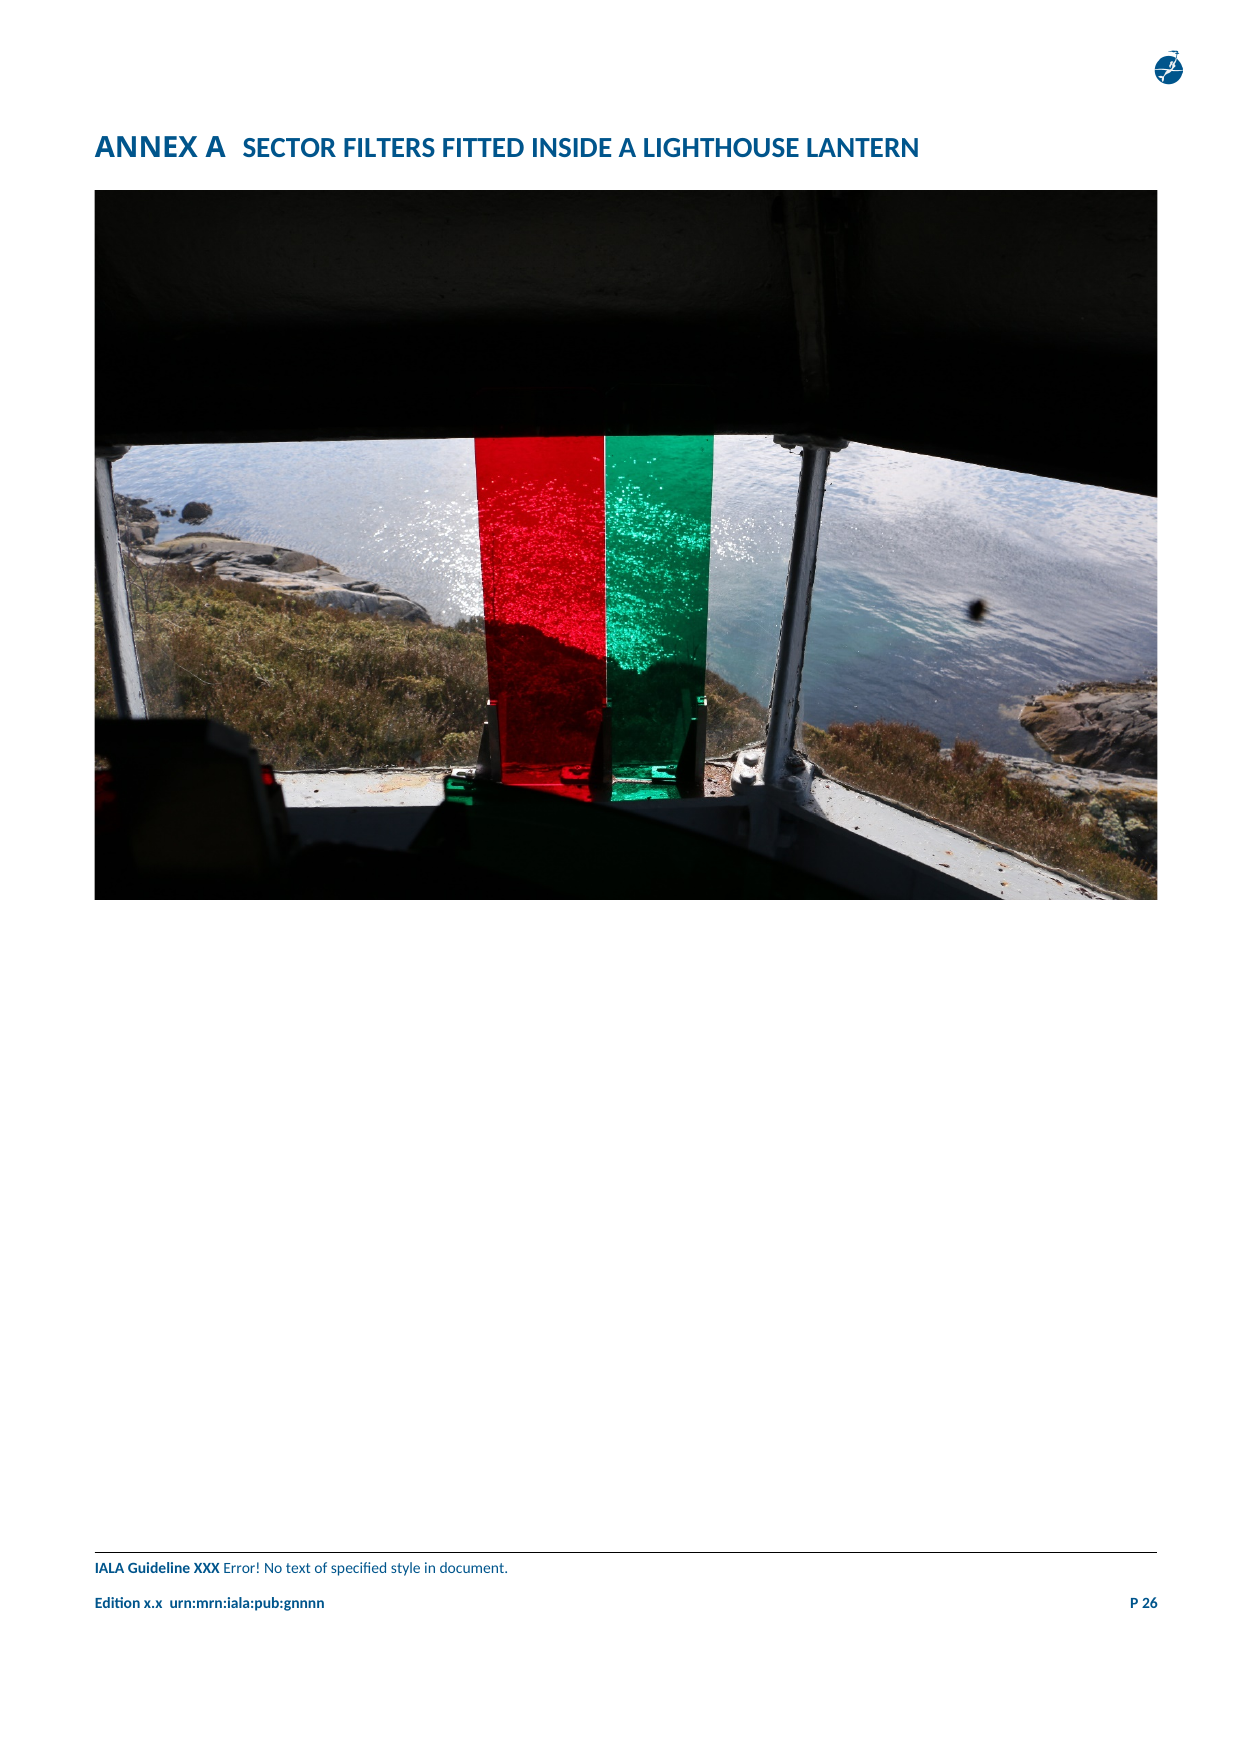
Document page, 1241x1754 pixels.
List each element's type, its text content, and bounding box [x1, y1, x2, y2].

picture [1123, 0, 1241, 119]
picture [94, 190, 1158, 900]
title Sector filters fitted inside a lighthouse lantern [94, 126, 1157, 166]
